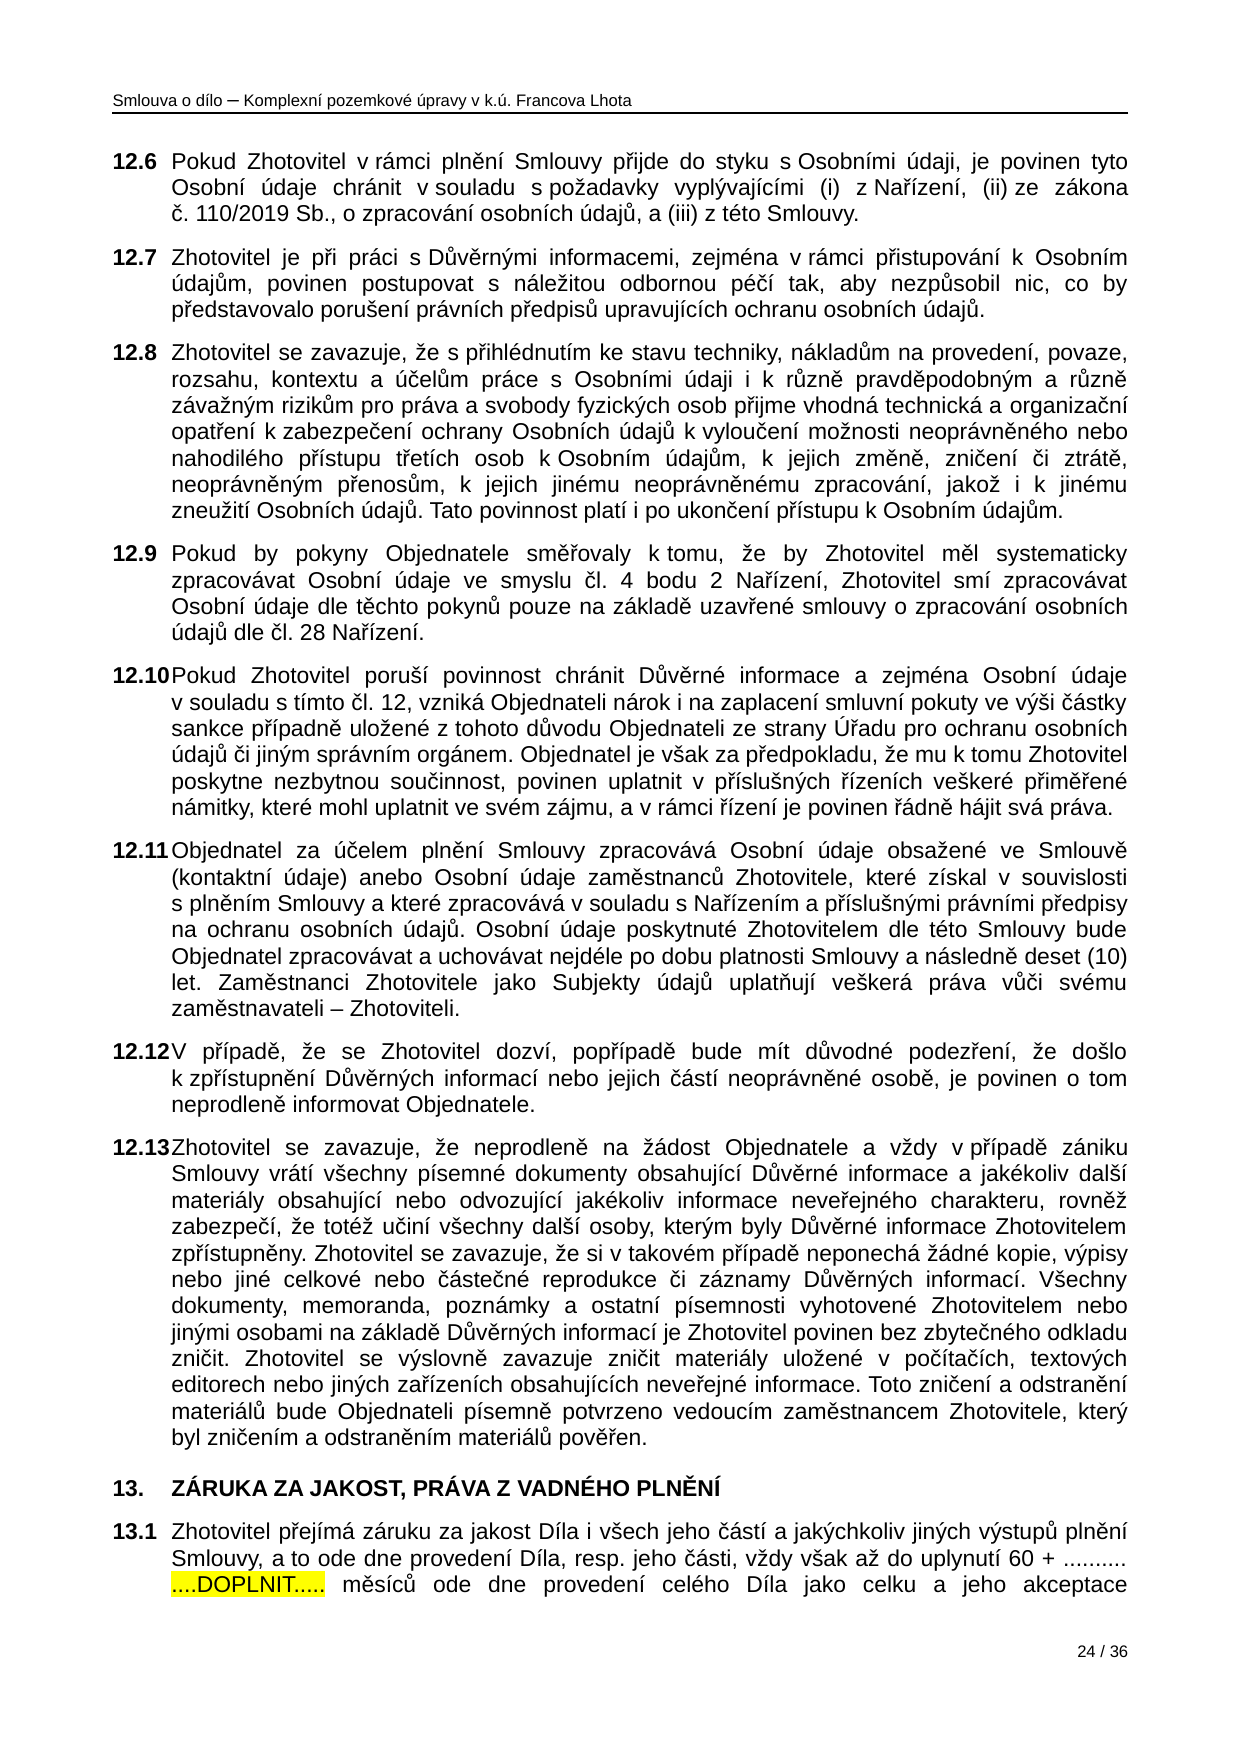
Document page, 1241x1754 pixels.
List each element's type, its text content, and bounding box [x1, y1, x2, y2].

text V případě, že se Zhotovitel dozví, popřípadě bude mít důvodné podezření, že došlo k zpřístupnění Důvěrných informací nebo jejich částí neoprávněné osobě, je povinen o tom neprodleně informovat Objednatele. [112, 1038, 1128, 1117]
text Pokud by pokyny Objednatele směřovaly k tomu, že by Zhotovitel měl systematicky zpracovávat Osobní údaje ve smyslu čl. 4 bodu 2 Nařízení, Zhotovitel smí zpracovávat Osobní údaje dle těchto pokynů pouze na základě uzavřené smlouvy o zpracování osobních údajů dle čl. 28 Nařízení. [112, 540, 1128, 646]
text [112, 1518, 1128, 1597]
text Zhotovitel se zavazuje, že s přihlédnutím ke stavu techniky, nákladům na provedení, povaze, rozsahu, kontextu a účelům práce s Osobními údaji i k různě pravděpodobným a různě závažným rizikům pro práva a svobody fyzických osob přijme vhodná technická a organizační opatření k zabezpečení ochrany Osobních údajů k vyloučení možnosti neoprávněného nebo nahodilého přístupu třetích osob k Osobním údajům, k jejich změně, zničení či ztrátě, neoprávněným přenosům, k jejich jinému neoprávněnému zpracování, jakož i k jinému zneužití Osobních údajů. Tato povinnost platí i po ukončení přístupu k Osobním údajům. [112, 339, 1128, 524]
text Zhotovitel se zavazuje, že neprodleně na žádost Objednatele a vždy v případě zániku Smlouvy vrátí všechny písemné dokumenty obsahující Důvěrné informace a jakékoliv další materiály obsahující nebo odvozující jakékoliv informace neveřejného charakteru, rovněž zabezpečí, že totéž učiní všechny další osoby, kterým byly Důvěrné informace Zhotovitelem zpřístupněny. Zhotovitel se zavazuje, že si v takovém případě neponechá žádné kopie, výpisy nebo jiné celkové nebo částečné reprodukce či záznamy Důvěrných informací. Všechny dokumenty, memoranda, poznámky a ostatní písemnosti vyhotovené Zhotovitelem nebo jinými osobami na základě Důvěrných informací je Zhotovitel povinen bez zbytečného odkladu zničit. Zhotovitel se výslovně zavazuje zničit materiály uložené v počítačích, textových editorech nebo jiných zařízeních obsahujících neveřejné informace. Toto zničení a odstranění materiálů bude Objednateli písemně potvrzeno vedoucím zaměstnancem Zhotovitele, který byl zničením a odstraněním materiálů pověřen. [112, 1134, 1128, 1450]
text Objednatel za účelem plnění Smlouvy zpracovává Osobní údaje obsažené ve Smlouvě (kontaktní údaje) anebo Osobní údaje zaměstnanců Zhotovitele, které získal v souvislosti s plněním Smlouvy a které zpracovává v souladu s Nařízením a příslušnými právními předpisy na ochranu osobních údajů. Osobní údaje poskytnuté Zhotovitelem dle této Smlouvy bude Objednatel zpracovávat a uchovávat nejdéle po dobu platnosti Smlouvy a následně deset (10) let. Zaměstnanci Zhotovitele jako Subjekty údajů uplatňují veškerá práva vůči svému zaměstnavateli – Zhotoviteli. [112, 837, 1128, 1022]
text Záruka za jakost, práva z vadného plnění [112, 1475, 1128, 1502]
text Pokud Zhotovitel v rámci plnění Smlouvy přijde do styku s Osobními údaji, je povinen tyto Osobní údaje chránit v souladu s požadavky vyplývajícími (i) z Nařízení, (ii) ze zákona č. 110/2019 Sb., o zpracování osobních údajů, a (iii) z této Smlouvy. [112, 148, 1128, 227]
text Zhotovitel je při práci s Důvěrnými informacemi, zejména v rámci přistupování k Osobním údajům, povinen postupovat s náležitou odbornou péčí tak, aby nezpůsobil nic, co by představovalo porušení právních předpisů upravujících ochranu osobních údajů. [112, 243, 1128, 322]
text Pokud Zhotovitel poruší povinnost chránit Důvěrné informace a zejména Osobní údaje v souladu s tímto čl. 12, vzniká Objednateli nárok i na zaplacení smluvní pokuty ve výši částky sankce případně uložené z tohoto důvodu Objednateli ze strany Úřadu pro ochranu osobních údajů či jiným správním orgánem. Objednatel je však za předpokladu, že mu k tomu Zhotovitel poskytne nezbytnou součinnost, povinen uplatnit v příslušných řízeních veškeré přiměřené námitky, které mohl uplatnit ve svém zájmu, a v rámci řízení je povinen řádně hájit svá práva. [112, 662, 1128, 821]
